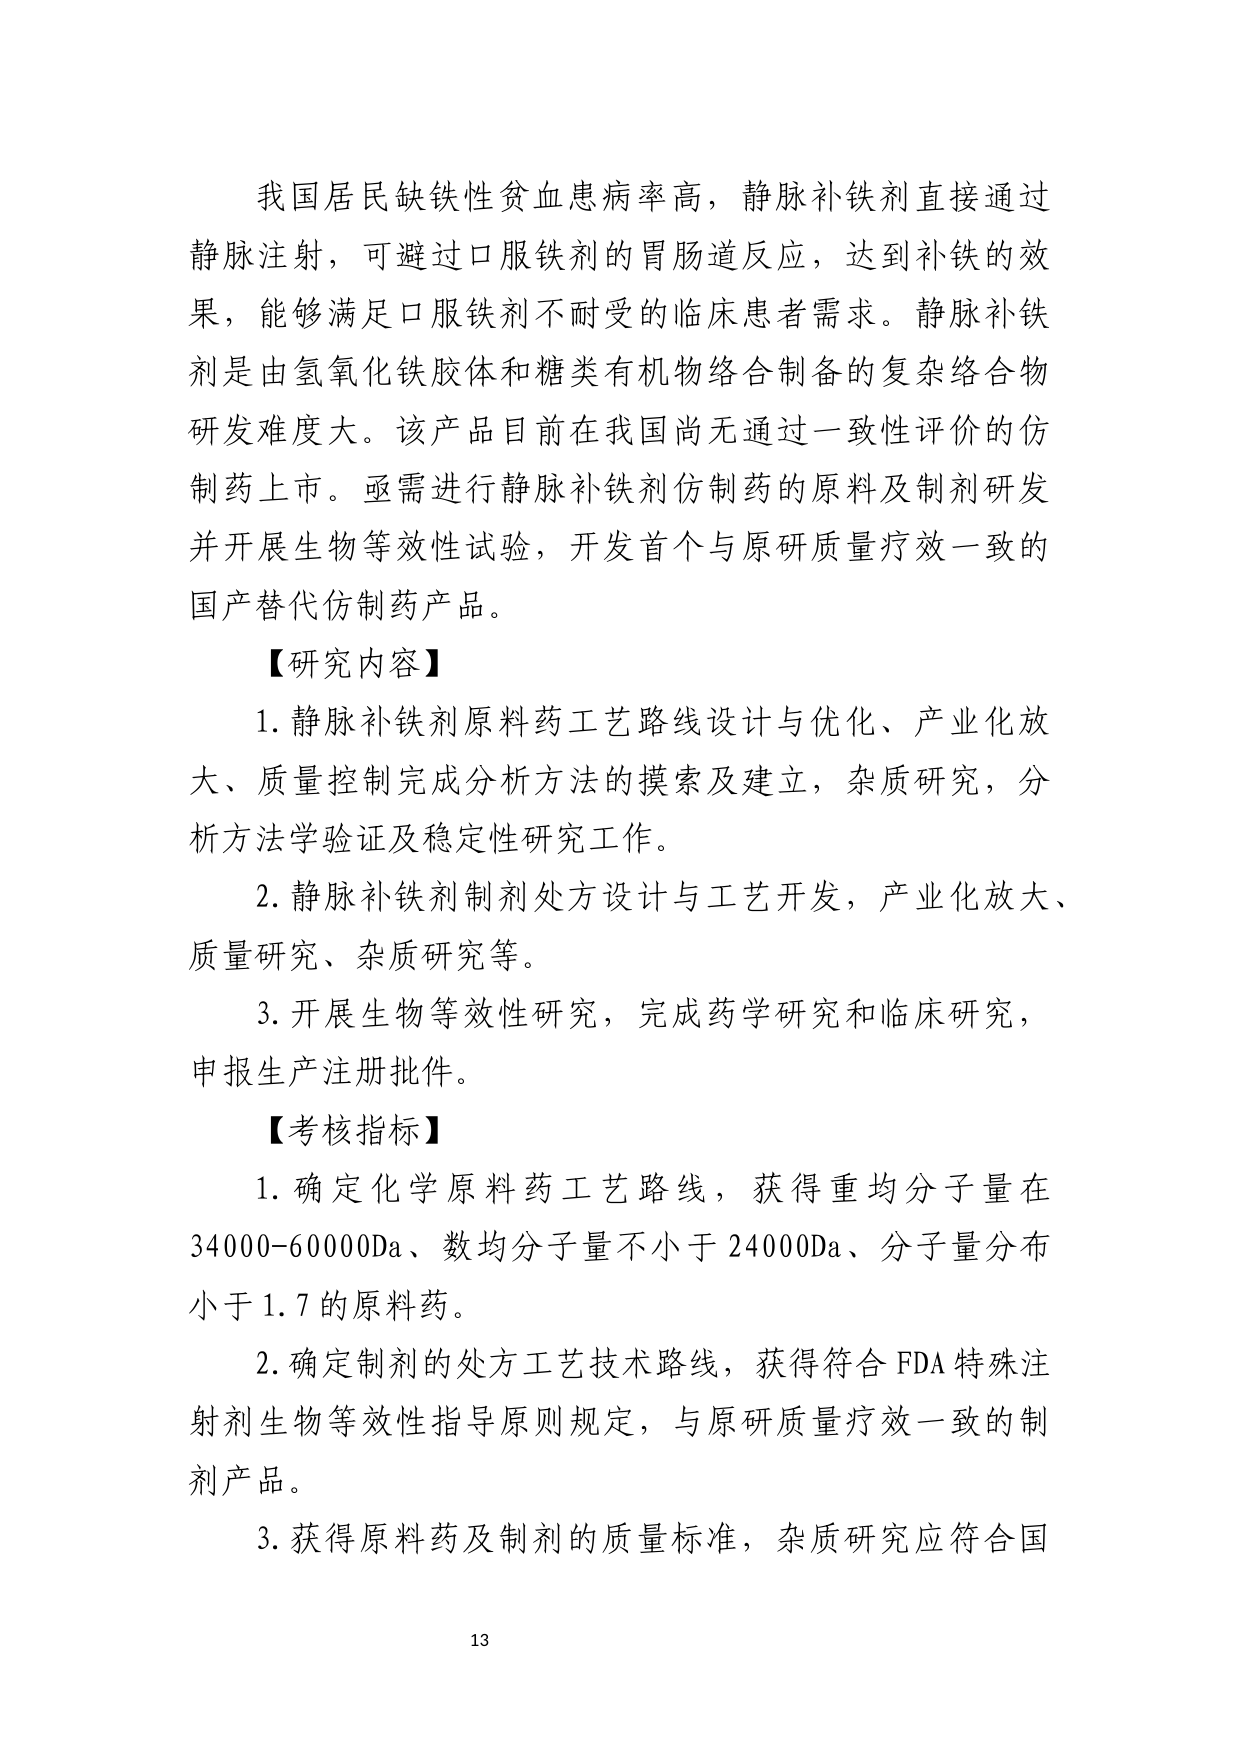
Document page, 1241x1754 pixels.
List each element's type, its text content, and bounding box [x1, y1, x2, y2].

text 2.确定制剂的处方工艺技术路线，获得符合FDA特殊注射剂生物等效性指导原则规定，与原研质量疗效一致的制剂产品。 [187, 1329, 1053, 1504]
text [187, 1504, 1053, 1562]
text 我国居民缺铁性贫血患病率高，静脉补铁剂直接通过静脉注射，可避过口服铁剂的胃肠道反应，达到补铁的效果，能够满足口服铁剂不耐受的临床患者需求。静脉补铁剂是由氢氧化铁胶体和糖类有机物络合制备的复杂络合物，研发难度大。该产品目前在我国尚无通过一致性评价的仿制药上市。亟需进行静脉补铁剂仿制药的原料及制剂研发，并开展生物等效性试验，开发首个与原研质量疗效一致的国产替代仿制药产品。 [187, 162, 1053, 629]
text 【考核指标】 [187, 1095, 1053, 1154]
text 1.静脉补铁剂原料药工艺路线设计与优化、产业化放大、质量控制完成分析方法的摸索及建立，杂质研究，分析方法学验证及稳定性研究工作。 [187, 687, 1053, 862]
text 3.开展生物等效性研究，完成药学研究和临床研究，申报生产注册批件。 [187, 979, 1053, 1095]
text 1.确定化学原料药工艺路线，获得重均分子量在34000-60000Da、数均分子量不小于24000Da、分子量分布小于1.7的原料药。 [187, 1154, 1053, 1329]
text 【研究内容】 [187, 629, 1053, 687]
text 2.静脉补铁剂制剂处方设计与工艺开发，产业化放大、质量研究、杂质研究等。 [187, 862, 1053, 979]
